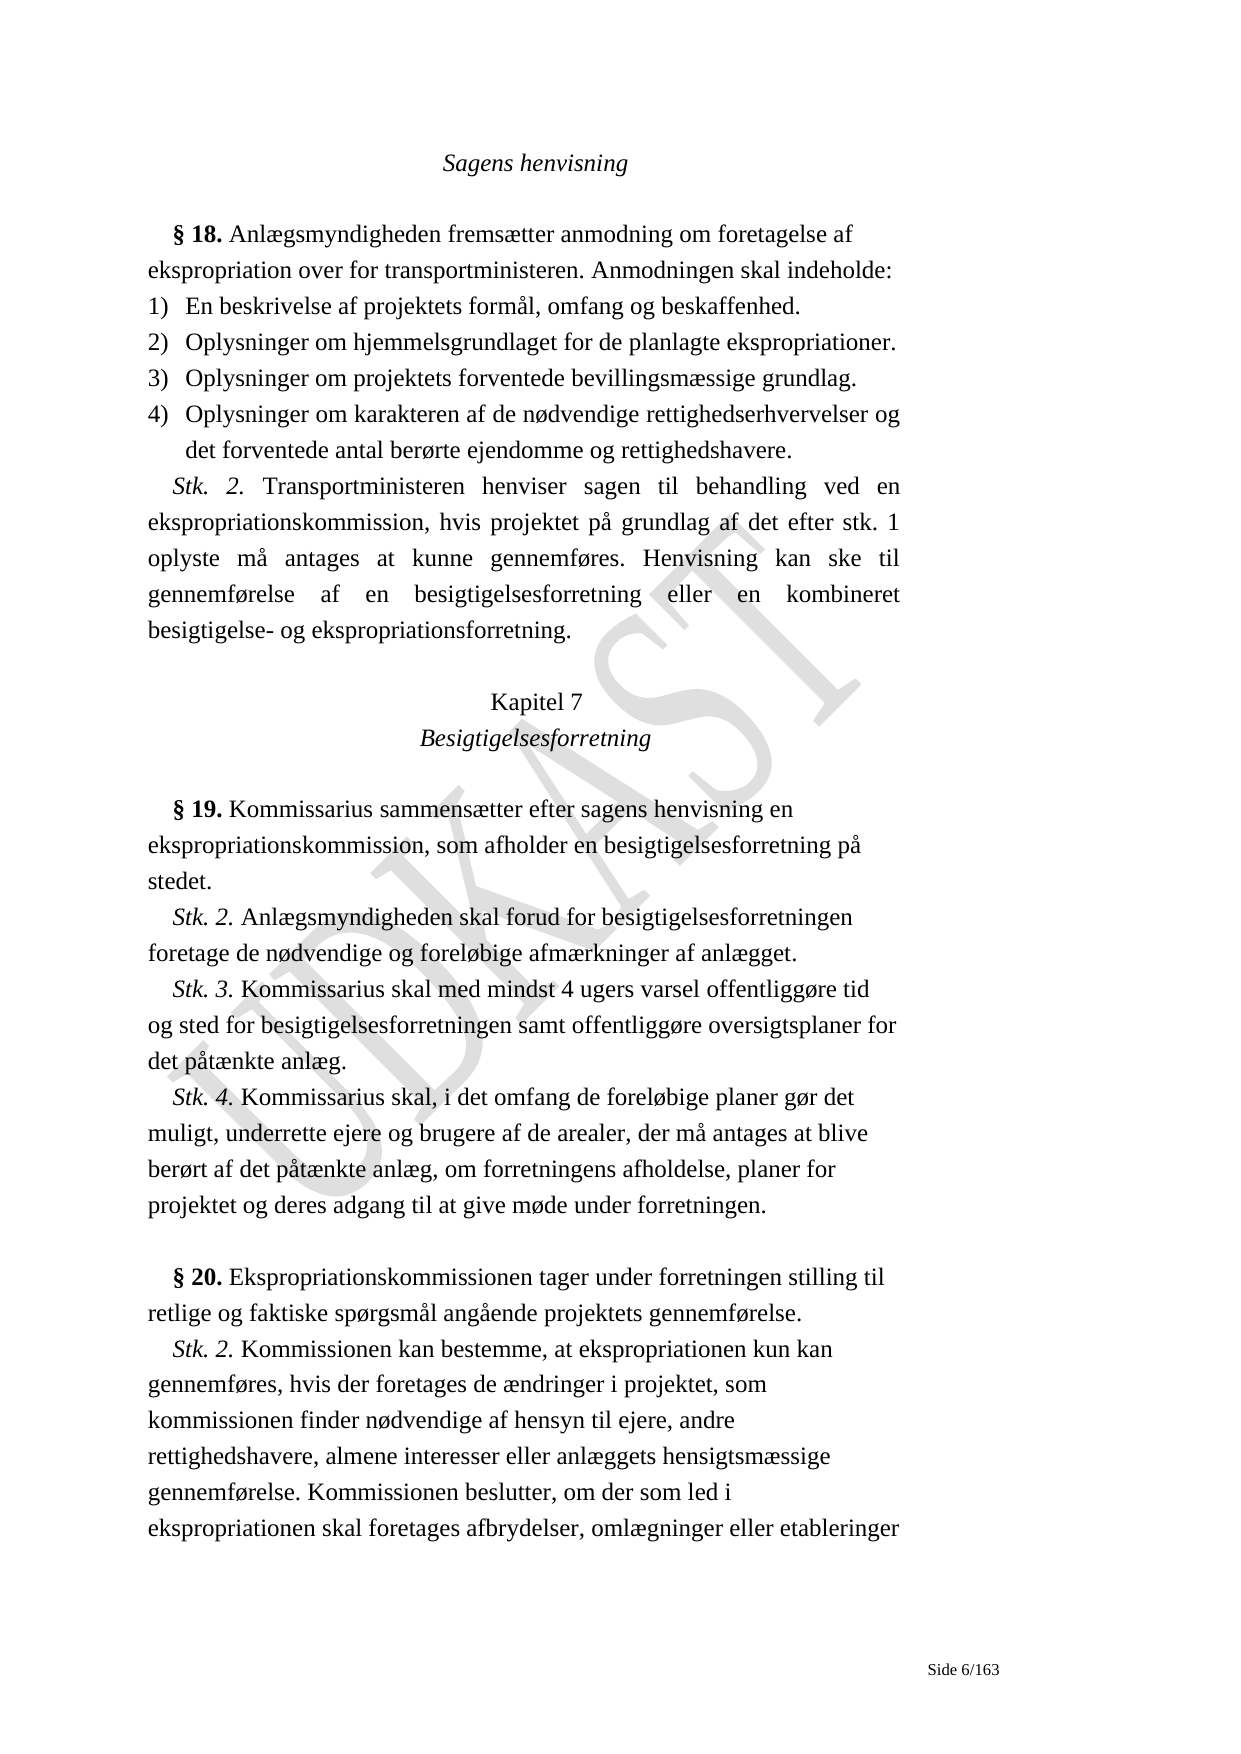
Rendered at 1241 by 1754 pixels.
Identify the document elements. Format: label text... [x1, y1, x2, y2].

text Stk. 2. Transportministeren henviser sagen til behandling ved en ekspropriationskommission, hvis projektet på grundlag af det efter stk. 1 oplyste må antages at kunne gennemføres. Henvisning kan ske til gennemførelse af en besigtigelsesforretning eller en kombineret besigtigelse- og ekspropriationsforretning. [148, 471, 901, 644]
list Oplysninger om karakteren af de nødvendige rettighedserhvervelser og det forventede antal berørte ejendomme og rettighedshavere. [148, 399, 901, 464]
text Stk. 2. Anlægsmyndigheden skal forud for besigtigelsesforretningen foretage de nødvendige og foreløbige afmærkninger af anlægget. [148, 902, 901, 967]
text Besigtigelsesforretning [148, 723, 901, 751]
text Stk. 3. Kommissarius skal med mindst 4 ugers varsel offentliggøre tid og sted for besigtigelsesforretningen samt offentliggøre oversigtsplaner for det påtænkte anlæg. [148, 974, 901, 1075]
text Sagens henvisning [148, 148, 901, 176]
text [148, 1334, 901, 1542]
list Oplysninger om projektets forventede bevillingsmæssige grundlag. [148, 363, 901, 392]
list Oplysninger om hjemmelsgrundlaget for de planlagte ekspropriationer. [148, 327, 901, 356]
text Stk. 4. Kommissarius skal, i det omfang de foreløbige planer gør det muligt, underrette ejere og brugere af de arealer, der må antages at blive berørt af det påtænkte anlæg, om forretningens afholdelse, planer for projektet og deres adgang til at give møde under forretningen. [148, 1082, 901, 1219]
text § 20. Ekspropriationskommissionen tager under forretningen stilling til retlige og faktiske spørgsmål angående projektets gennemførelse. [148, 1262, 901, 1326]
text Kapitel 7 [148, 687, 901, 716]
text § 18. Anlægsmyndigheden fremsætter anmodning om foretagelse af ekspropriation over for transportministeren. Anmodningen skal indeholde: [148, 219, 901, 284]
text § 19. Kommissarius sammensætter efter sagens henvisning en ekspropriationskommission, som afholder en besigtigelsesforretning på stedet. [148, 794, 901, 895]
list En beskrivelse af projektets formål, omfang og beskaffenhed. [148, 291, 901, 320]
